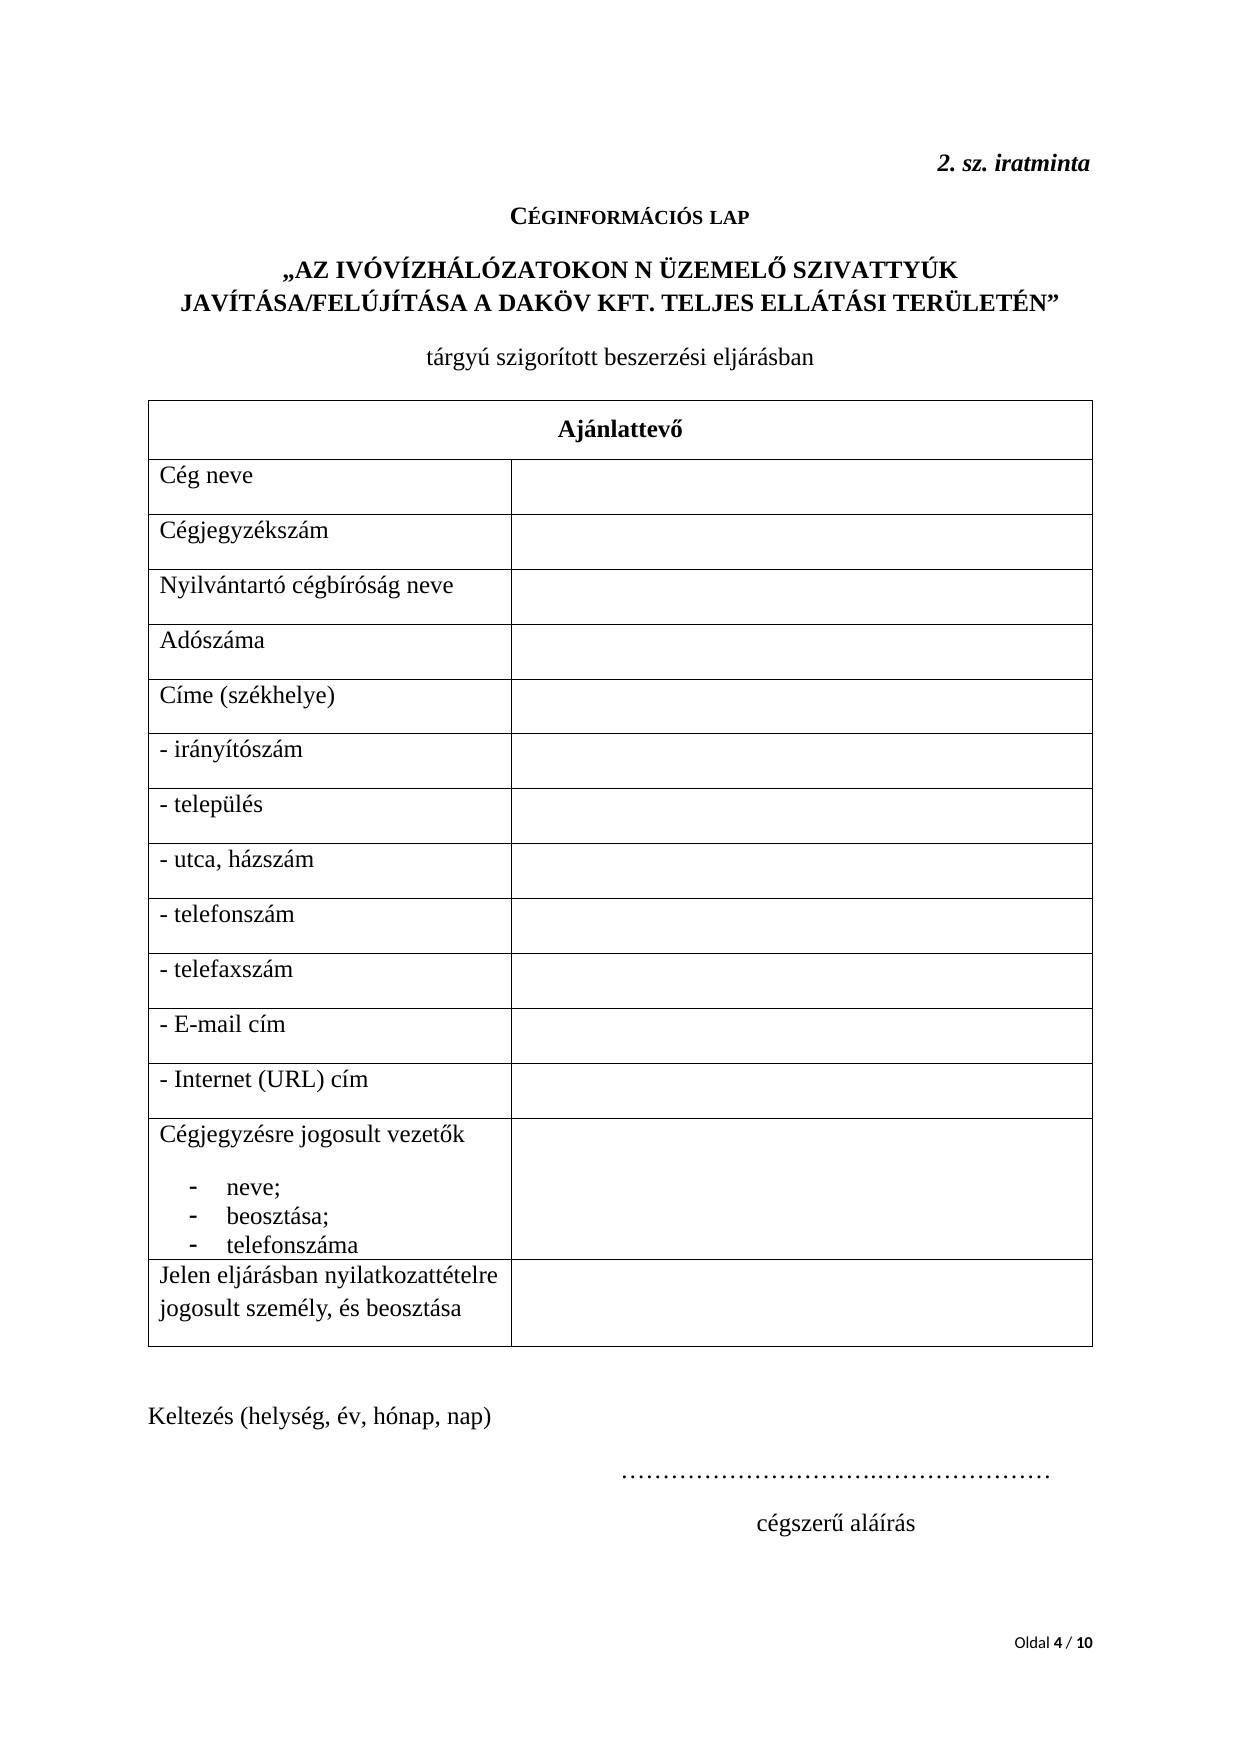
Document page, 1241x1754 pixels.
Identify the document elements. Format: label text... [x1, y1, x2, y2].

table_cell Jelen eljárásban nyilatkozattételre jogosult személy, és beosztása [149, 1260, 511, 1346]
table_cell [512, 899, 1092, 953]
table_cell [512, 625, 1092, 678]
table_cell [512, 1064, 1092, 1118]
table_cell Nyilvántartó cégbíróság neve [149, 570, 511, 623]
table_cell [512, 1119, 1092, 1259]
table_cell Cégjegyzékszám [149, 515, 511, 569]
table_cell [512, 844, 1092, 898]
text Keltezés (helység, év, hónap, nap) [148, 1401, 1093, 1430]
table_cell Címe (székhelye) [149, 680, 511, 733]
table_cell - telefonszám [149, 899, 511, 953]
table_cell - irányítószám [149, 734, 511, 788]
table_cell Cégjegyzésre jogosult vezetők neve; beosztása; telefonszáma [149, 1119, 511, 1259]
table_cell [512, 1260, 1092, 1346]
table_cell [512, 460, 1092, 514]
table_cell - Internet (URL) cím [149, 1064, 511, 1118]
table_header Ajánlattevő [149, 401, 1092, 459]
text tárgyú szigorított beszerzési eljárásban [148, 342, 1093, 371]
table_cell Cég neve [149, 460, 511, 514]
table_cell [512, 789, 1092, 843]
table_cell [512, 954, 1092, 1008]
table_cell - utca, házszám [149, 844, 511, 898]
table_cell - település [149, 789, 511, 843]
table_cell [512, 570, 1092, 623]
text „AZ IVÓVÍZHÁLÓZATOKON N ÜZEMELŐ SZIVATTYÚK JAVÍTÁSA/FELÚJÍTÁSA A DAKÖV KFT. TELJES ELLÁTÁSI TERÜLETÉN” [148, 255, 1093, 317]
table_cell cégszerű aláírás [598, 1509, 1074, 1562]
table_header ………………………….………………… [598, 1455, 1074, 1508]
text 2. sz. iratminta [148, 148, 1093, 176]
table_cell [512, 1009, 1092, 1063]
table_cell - telefaxszám [149, 954, 511, 1008]
table_cell Adószáma [149, 625, 511, 678]
table_cell [512, 680, 1092, 733]
table_cell [512, 734, 1092, 788]
table_cell - E-mail cím [149, 1009, 511, 1063]
text Céginformációs lap [166, 201, 1093, 230]
table_cell [512, 515, 1092, 569]
